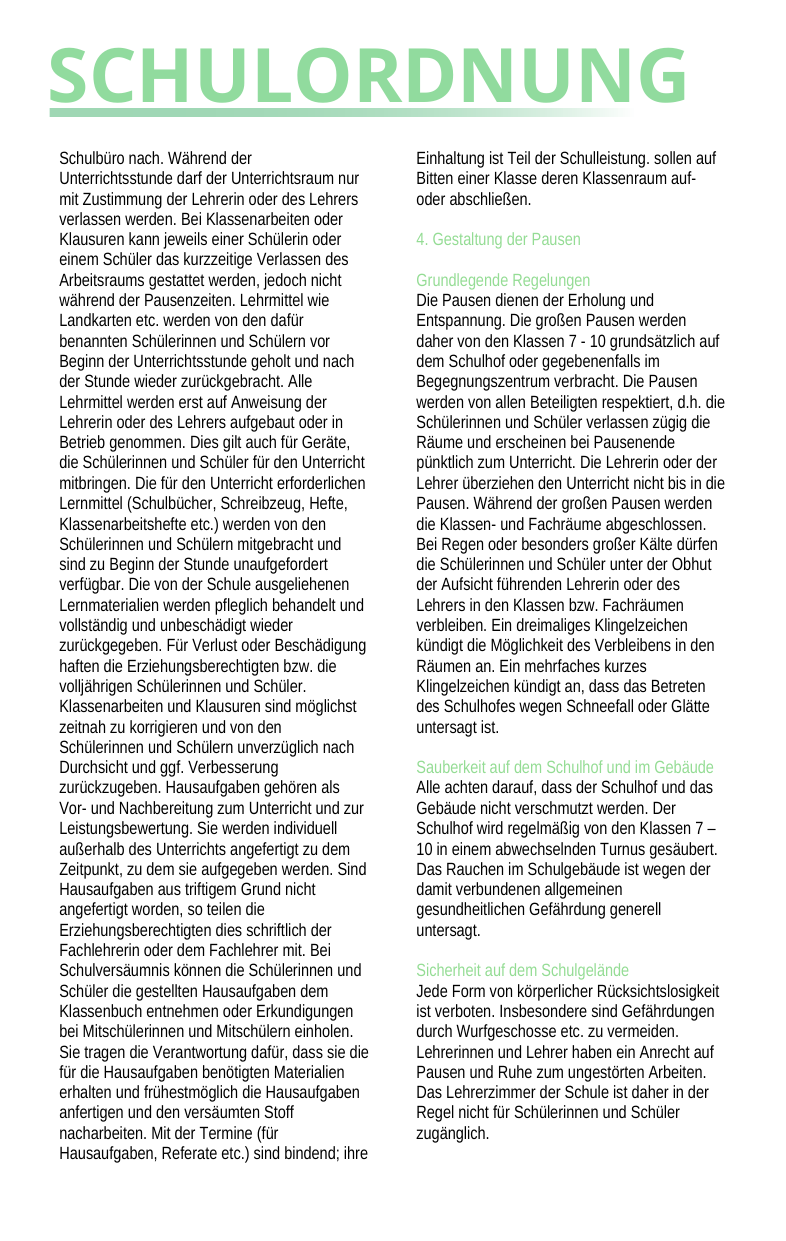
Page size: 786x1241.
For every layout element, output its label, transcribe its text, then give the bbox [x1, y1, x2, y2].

text Sicherheit auf dem Schulgelände [416, 960, 726, 981]
text Alle achten darauf, dass der Schulhof und das Gebäude nicht verschmutzt werden. Der Schulhof wird regelmäßig von den Klassen 7 – 10 in einem abwechselnden Turnus gesäubert. Das Rauchen im Schulgebäude ist wegen der damit verbundenen allgemeinen gesundheitlichen Gefährdung generell untersagt. [416, 777, 726, 940]
text Grundlegende Regelungen [416, 269, 726, 290]
text Die Pausen dienen der Erholung und Entspannung. Die großen Pausen werden daher von den Klassen 7 - 10 grundsätzlich auf dem Schulhof oder gegebenenfalls im Begegnungszentrum verbracht. Die Pausen werden von allen Beteiligten respektiert, d.h. die Schülerinnen und Schüler verlassen zügig die Räume und erscheinen bei Pausenende pünktlich zum Unterricht. Die Lehrerin oder der Lehrer überziehen den Unterricht nicht bis in die Pausen. Während der großen Pausen werden die Klassen- und Fachräume abgeschlossen. Bei Regen oder besonders großer Kälte dürfen die Schülerinnen und Schüler unter der Obhut der Aufsicht führenden Lehrerin oder des Lehrers in den Klassen bzw. Fachräumen verbleiben. Ein dreimaliges Klingelzeichen kündigt die Möglichkeit des Verbleibens in den Räumen an. Ein mehrfaches kurzes Klingelzeichen kündigt an, dass das Betreten des Schulhofes wegen Schneefall oder Glätte untersagt ist. [416, 290, 726, 737]
text Sauberkeit auf dem Schulhof und im Gebäude [416, 757, 726, 777]
text Jede Form von körperlicher Rücksichtslosigkeit ist verboten. Insbesondere sind Gefährdungen durch Wurfgeschosse etc. zu vermeiden. Lehrerinnen und Lehrer haben ein Anrecht auf Pausen und Ruhe zum ungestörten Arbeiten. Das Lehrerzimmer der Schule ist daher in der Regel nicht für Schülerinnen und Schüler zugänglich. [416, 981, 726, 1143]
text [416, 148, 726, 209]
text 4. Gestaltung der Pausen [416, 229, 726, 249]
